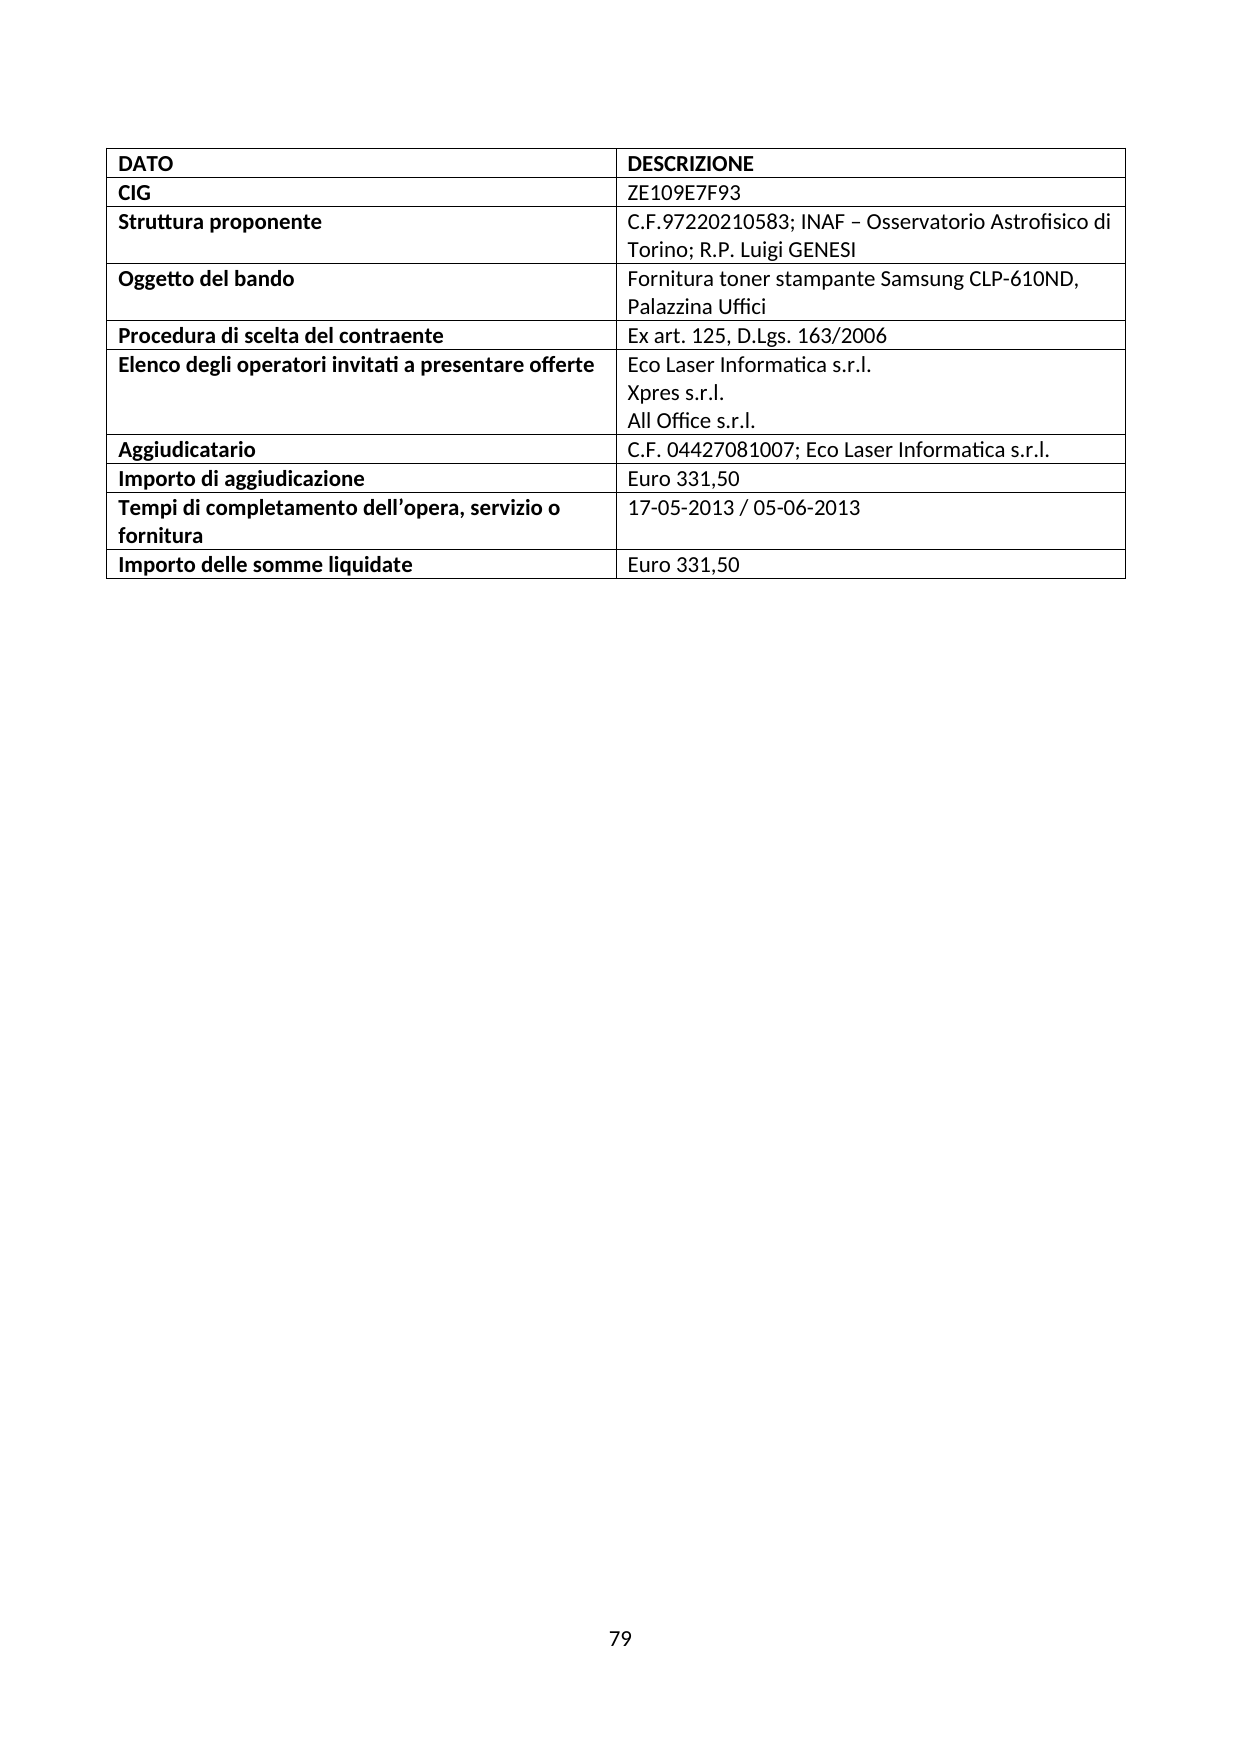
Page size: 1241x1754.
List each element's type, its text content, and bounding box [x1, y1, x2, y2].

table_cell Fornitura toner stampante Samsung CLP-610ND, Palazzina Uffici [617, 264, 1125, 320]
table_cell ZE109E7F93 [617, 178, 1125, 206]
table_cell Struttura proponente [107, 207, 616, 263]
table_cell C.F.97220210583; INAF – Osservatorio Astrofisico di Torino; R.P. Luigi GENESI [617, 207, 1125, 263]
table_cell Aggiudicatario [107, 435, 616, 463]
table_cell Euro 331,50 [617, 550, 1125, 578]
table_cell Tempi di completamento dell’opera, servizio o fornitura [107, 493, 616, 549]
table_cell C.F. 04427081007; Eco Laser Informatica s.r.l. [617, 435, 1125, 463]
table_cell Eco Laser Informatica s.r.l. Xpres s.r.l. All Office s.r.l. [617, 350, 1125, 434]
table_header DATO [107, 149, 616, 177]
table_cell Euro 331,50 [617, 464, 1125, 492]
table_cell 17-05-2013 / 05-06-2013 [617, 493, 1125, 549]
table_cell Oggetto del bando [107, 264, 616, 320]
table_cell CIG [107, 178, 616, 206]
table_cell Procedura di scelta del contraente [107, 321, 616, 349]
table_cell Importo di aggiudicazione [107, 464, 616, 492]
table_cell Elenco degli operatori invitati a presentare offerte [107, 350, 616, 434]
table_header DESCRIZIONE [617, 149, 1125, 177]
table_cell Ex art. 125, D.Lgs. 163/2006 [617, 321, 1125, 349]
table_cell Importo delle somme liquidate [107, 550, 616, 578]
